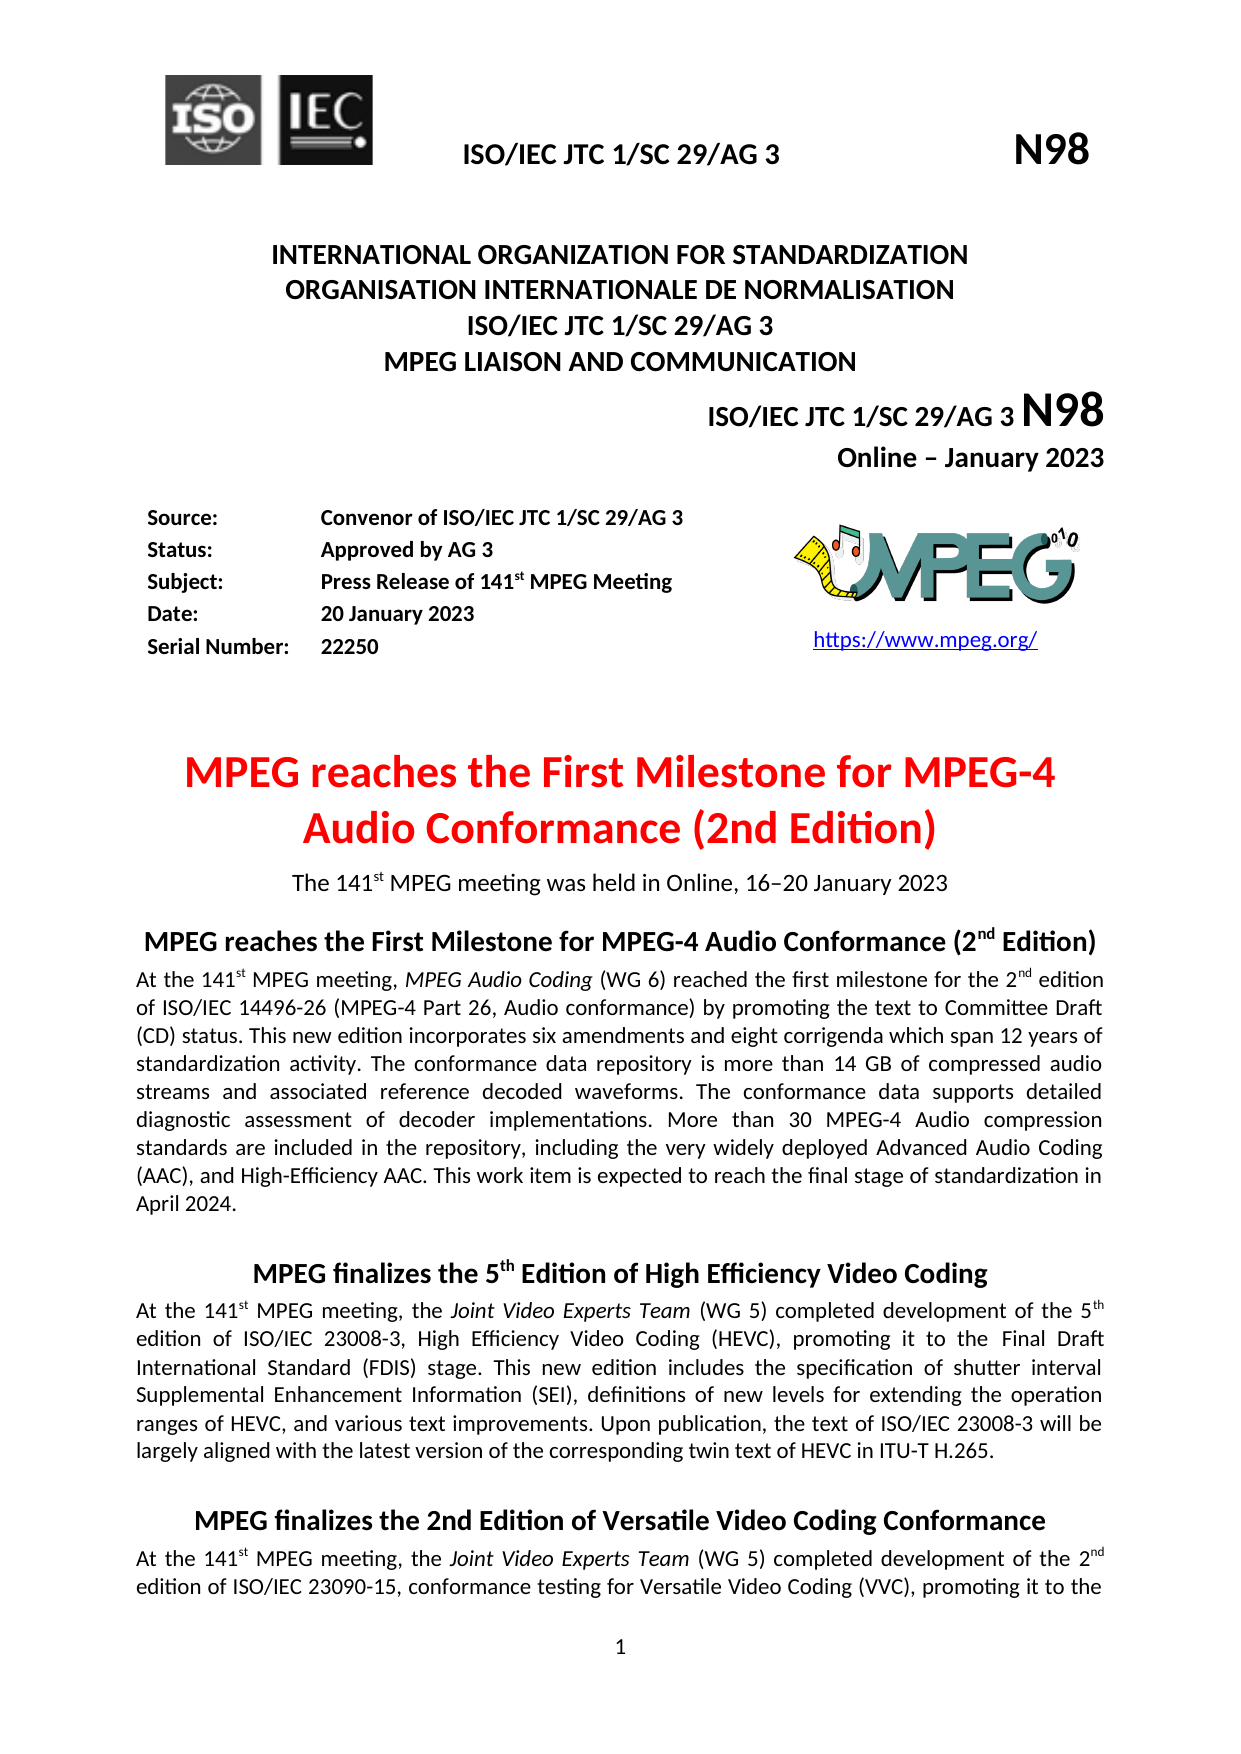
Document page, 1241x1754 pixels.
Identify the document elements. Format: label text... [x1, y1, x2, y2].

text The 141st MPEG meeting was held in Online, 16–20 January 2023 [136, 868, 1104, 898]
text ISO/IEC JTC 1/SC 29/AG 3 N98 [136, 378, 1104, 439]
text At the 141st MPEG meeting, MPEG Audio Coding (WG 6) reached the first milestone for the 2nd edition of ISO/IEC 14496-26 (MPEG-4 Part 26, Audio conformance) by promoting the text to Committee Draft (CD) status. This new edition incorporates six amendments and eight corrigenda which span 12 years of standardization activity. The conformance data repository is more than 14 GB of compressed audio streams and associated reference decoded waveforms. The conformance data supports detailed diagnostic assessment of decoder implementations. More than 30 MPEG-4 Audio compression standards are included in the repository, including the very widely deployed Advanced Audio Coding (AAC), and High-Efficiency AAC. This work item is expected to reach the final stage of standardization in April 2024. [136, 965, 1104, 1217]
table_cell Approved by AG 3 [309, 535, 770, 567]
subtitle MPEG finalizes the 2nd Edition of Versatile Video Coding Conformance [136, 1502, 1104, 1538]
table_header Source: [136, 503, 309, 535]
subtitle MPEG reaches the First Milestone for MPEG-4 Audio Conformance (2nd Edition) [136, 923, 1104, 959]
text At the 141st MPEG meeting, the Joint Video Experts Team (WG 5) completed development of the 5th edition of ISO/IEC 23008-3, High Efficiency Video Coding (HEVC), promoting it to the Final Draft International Standard (FDIS) stage. This new edition includes the specification of shutter interval Supplemental Enhancement Information (SEI), definitions of new levels for extending the operation ranges of HEVC, and various text improvements. Upon publication, the text of ISO/IEC 23008-3 will be largely aligned with the latest version of the corresponding twin text of HEVC in ITU-T H.265. [136, 1297, 1104, 1465]
text INTERNATIONAL ORGANIZATION FOR STANDARDIZATION [136, 236, 1104, 271]
picture [781, 503, 1081, 625]
table_header https://www.mpeg.org/ [770, 503, 1080, 681]
table_cell Date: [136, 600, 309, 632]
text ISO/IEC JTC 1/SC 29/AG 3 [136, 307, 1104, 343]
table_cell 20 January 2023 [309, 600, 770, 632]
text MPEG reaches the First Milestone for MPEG-4 Audio Conformance (2nd Edition) [136, 743, 1104, 855]
table_cell Subject: [136, 568, 309, 599]
table_header Convenor of ISO/IEC JTC 1/SC 29/AG 3 [309, 503, 770, 535]
subtitle MPEG finalizes the 5th Edition of High Efficiency Video Coding [136, 1255, 1104, 1290]
text Online – January 2023 [136, 439, 1104, 475]
table_cell Serial Number: [136, 632, 309, 681]
table_cell Status: [136, 535, 309, 567]
text MPEG LIAISON AND COMMUNICATION [136, 343, 1104, 378]
picture [165, 75, 373, 165]
table_cell 22250 [309, 632, 770, 681]
table_cell Press Release of 141st MPEG Meeting [309, 568, 770, 599]
text ORGANISATION INTERNATIONALE DE NORMALISATION [136, 271, 1104, 307]
